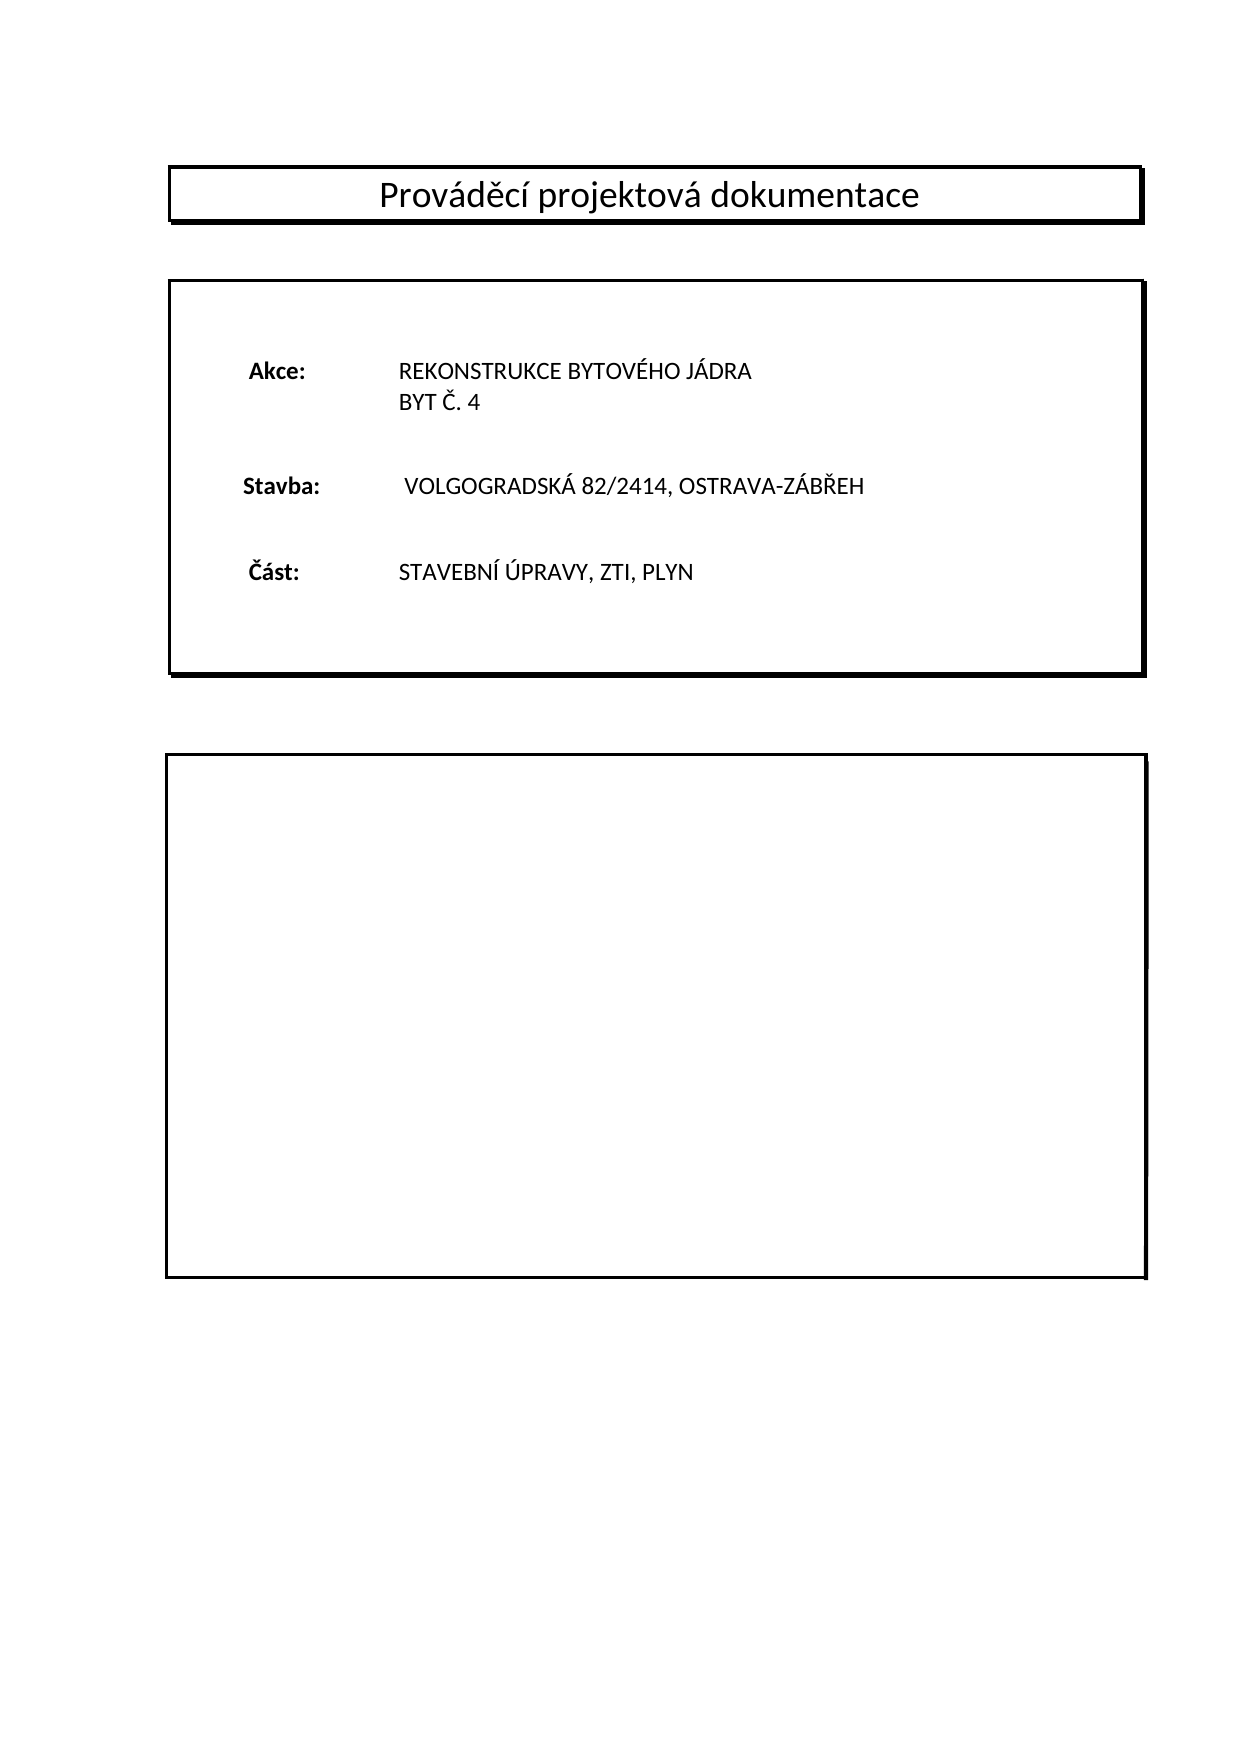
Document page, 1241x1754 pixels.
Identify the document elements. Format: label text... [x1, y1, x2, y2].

text Stavba: VOLGOGRADSKÁ 82/2414, OSTRAVA-ZÁBŘEH [171, 465, 1141, 501]
text BYT Č. 4 [177, 386, 1122, 417]
text Prováděcí projektová dokumentace [171, 169, 1139, 219]
text Část: STAVEBNÍ ÚPRAVY, ZTI, PLYN [171, 551, 1141, 587]
text Akce: REKONSTRUKCE BYTOVÉHO JÁDRA [177, 356, 1122, 386]
